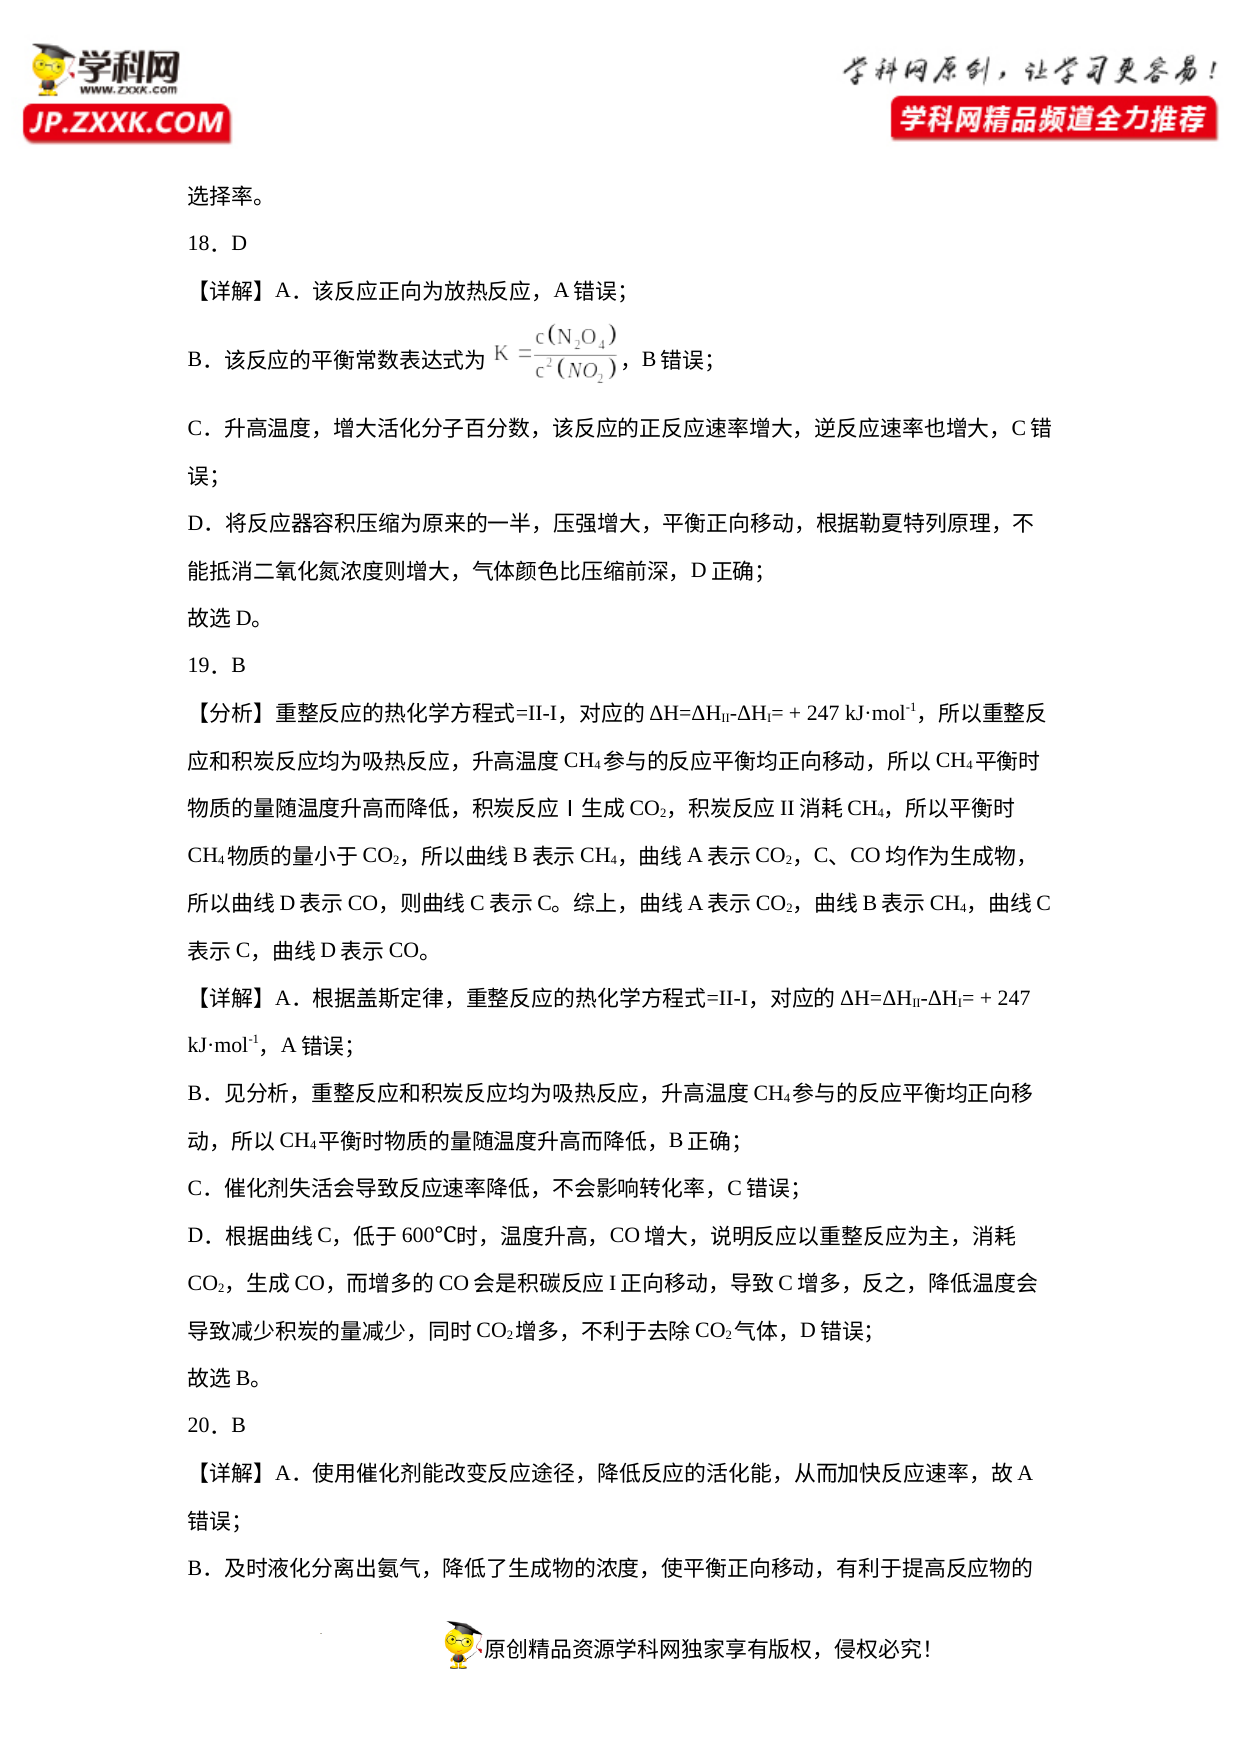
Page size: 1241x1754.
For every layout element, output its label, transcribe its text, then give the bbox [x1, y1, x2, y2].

text 【详解】A．根据盖斯定律，重整反应的热化学方程式=II-I，对应的ΔH=ΔHII-ΔHI= + 247 kJ·mol-1，A错误； [187, 981, 1053, 1061]
text 【详解】A．使用催化剂能改变反应途径，降低反应的活化能，从而加快反应速率，故A错误； [187, 1456, 1053, 1536]
text 故选B。 [187, 1361, 1053, 1393]
text 【详解】A．该反应正向为放热反应，A错误； [187, 274, 1053, 306]
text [187, 1551, 1053, 1583]
text D．根据曲线C，低于600℃时，温度升高，CO增大，说明反应以重整反应为主，消耗CO2，生成CO，而增多的CO会是积碳反应I正向移动，导致C增多，反之，降低温度会导致减少积炭的量减少，同时CO2增多，不利于去除CO2气体，D错误； [187, 1219, 1053, 1346]
text C．升高温度，增大活化分子百分数，该反应的正反应速率增大，逆反应速率也增大，C错误； [187, 411, 1053, 491]
text 19．B [187, 649, 1053, 681]
picture [0, 22, 1241, 164]
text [187, 150, 1053, 211]
text D．将反应器容积压缩为原来的一半，压强增大，平衡正向移动，根据勒夏特列原理，不能抵消二氧化氮浓度则增大，气体颜色比压缩前深，D正确； [187, 506, 1053, 586]
text 【分析】重整反应的热化学方程式=II-I，对应的ΔH=ΔHII-ΔHI= + 247 kJ·mol-1，所以重整反应和积炭反应均为吸热反应，升高温度CH4参与的反应平衡均正向移动，所以CH4平衡时物质的量随温度升高而降低，积炭反应Ⅰ生成CO2，积炭反应II消耗CH4，所以平衡时CH4物质的量小于CO2，所以曲线B表示CH4，曲线A表示CO2，C、CO均作为生成物，所以曲线D表示CO，则曲线C表示C。综上，曲线A表示CO2，曲线B表示CH4，曲线C表示C，曲线D表示CO。 [187, 696, 1053, 966]
text B．见分析，重整反应和积炭反应均为吸热反应，升高温度CH4参与的反应平衡均正向移动，所以CH4平衡时物质的量随温度升高而降低，B正确； [187, 1076, 1053, 1156]
text B．该反应的平衡常数表达式为 ，B错误； [187, 322, 1053, 396]
picture [439, 1617, 485, 1671]
text 18．D [187, 227, 1053, 258]
text 20．B [187, 1409, 1053, 1441]
text C．催化剂失活会导致反应速率降低，不会影响转化率，C错误； [187, 1171, 1053, 1203]
text 故选D。 [187, 601, 1053, 633]
